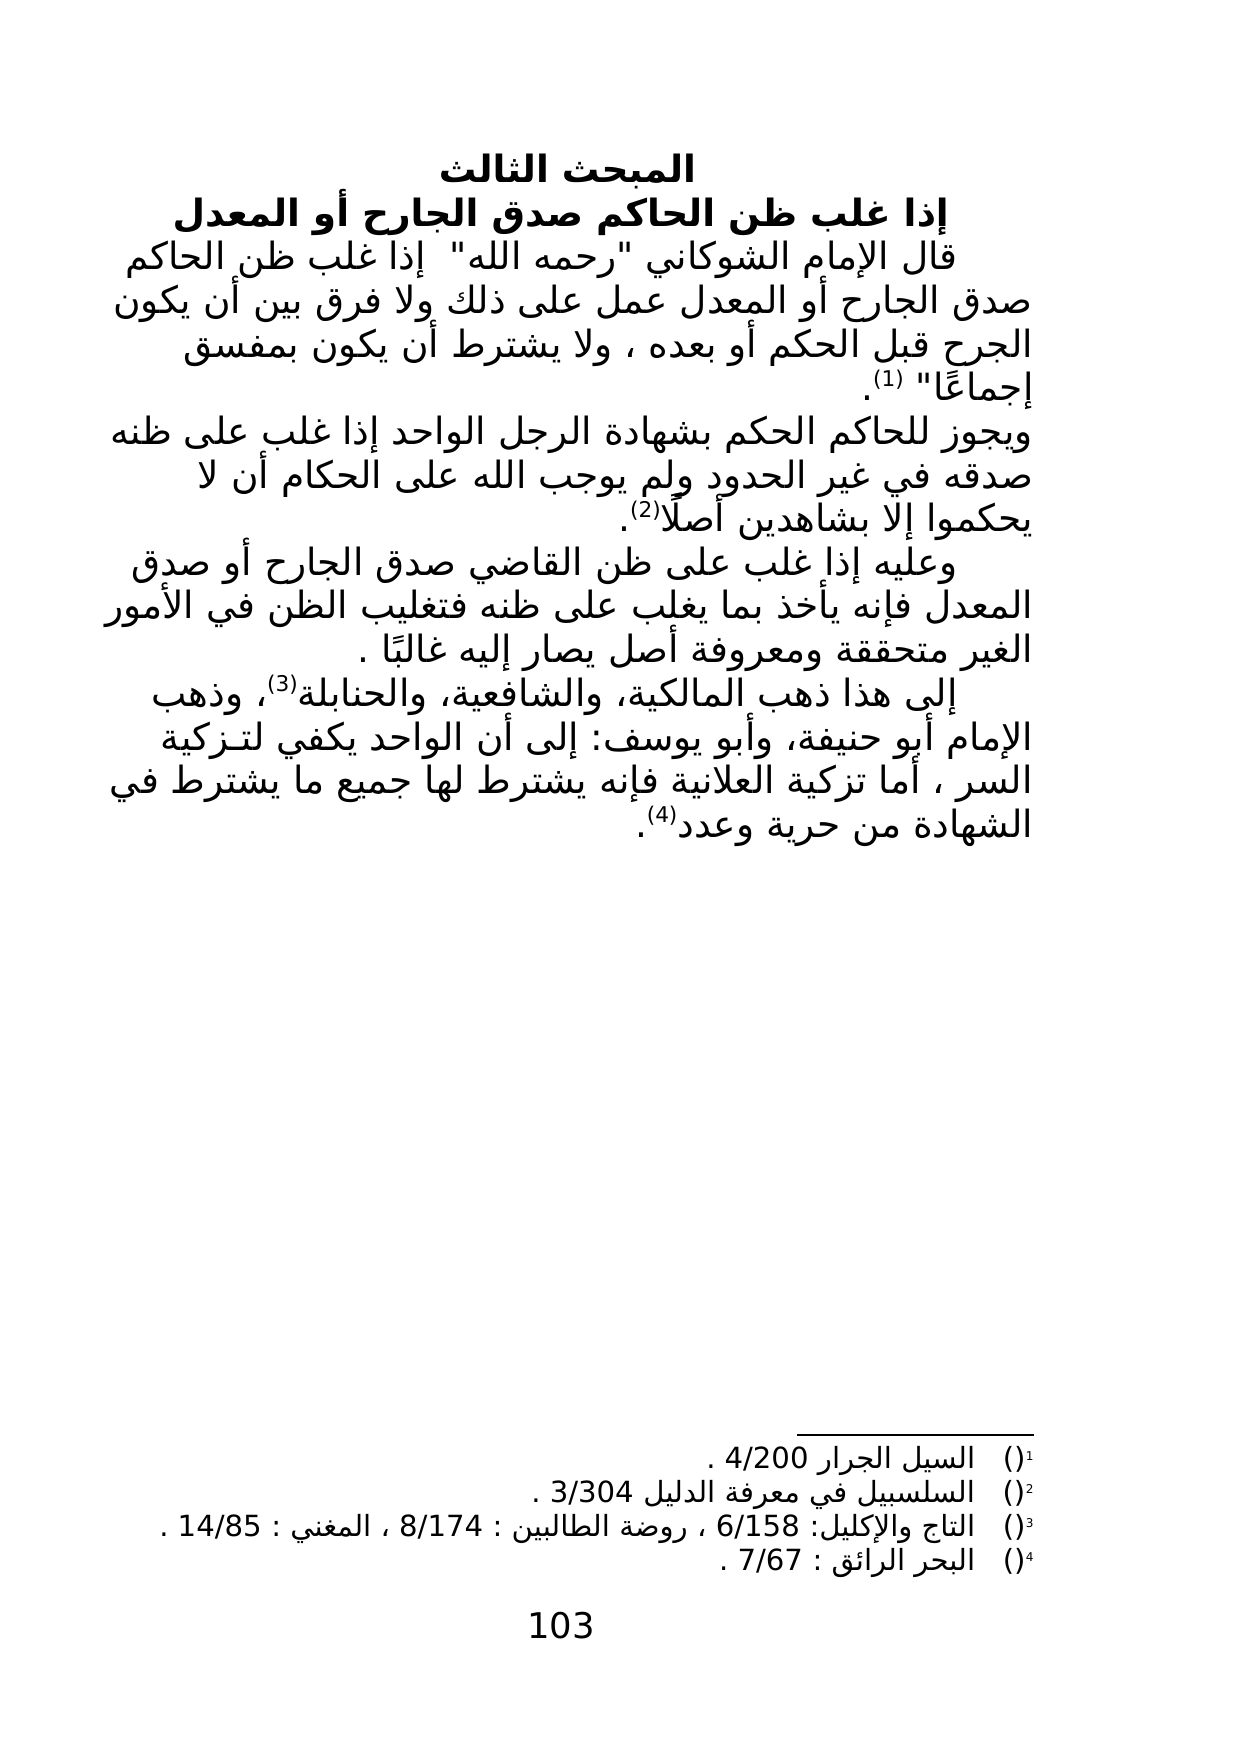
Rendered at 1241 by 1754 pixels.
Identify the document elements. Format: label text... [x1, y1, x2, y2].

text قال الإمام الشوكاني "رحمه الله" إذا غلب ظن الحاكم صدق الجارح أو المعدل عمل على ذلك ولا فرق بين أن يكون الجرح قبل الحكم أو بعده ، ولا يشترط أن يكون بمفسق إجماعًا" (). [89, 235, 1033, 409]
text إذا غلب ظن الحاكم صدق الجارح أو المعدل [89, 191, 1033, 235]
text المبحث الثالث [89, 148, 1033, 191]
text ويجوز للحاكم الحكم بشهادة الرجل الواحد إذا غلب على ظنه صدقه في غير الحدود ولم يوجب الله على الحكام أن لا يحكموا إلا بشاهدين أصلًا(). [89, 409, 1033, 541]
text إلى هذا ذهب المالكية، والشافعية، والحنابلة()، وذهب الإمام أبو حنيفة، وأبو يوسف: إلى أن الواحد يكفي لتـزكية السر ، أما تزكية العلانية فإنه يشترط لها جميع ما يشترط في الشهادة من حرية وعدد(). [89, 671, 1033, 846]
text وعليه إذا غلب على ظن القاضي صدق الجارح أو صدق المعدل فإنه يأخذ بما يغلب على ظنه فتغليب الظن في الأمور الغير متحققة ومعروفة أصل يصار إليه غالبًا . [89, 541, 1033, 671]
